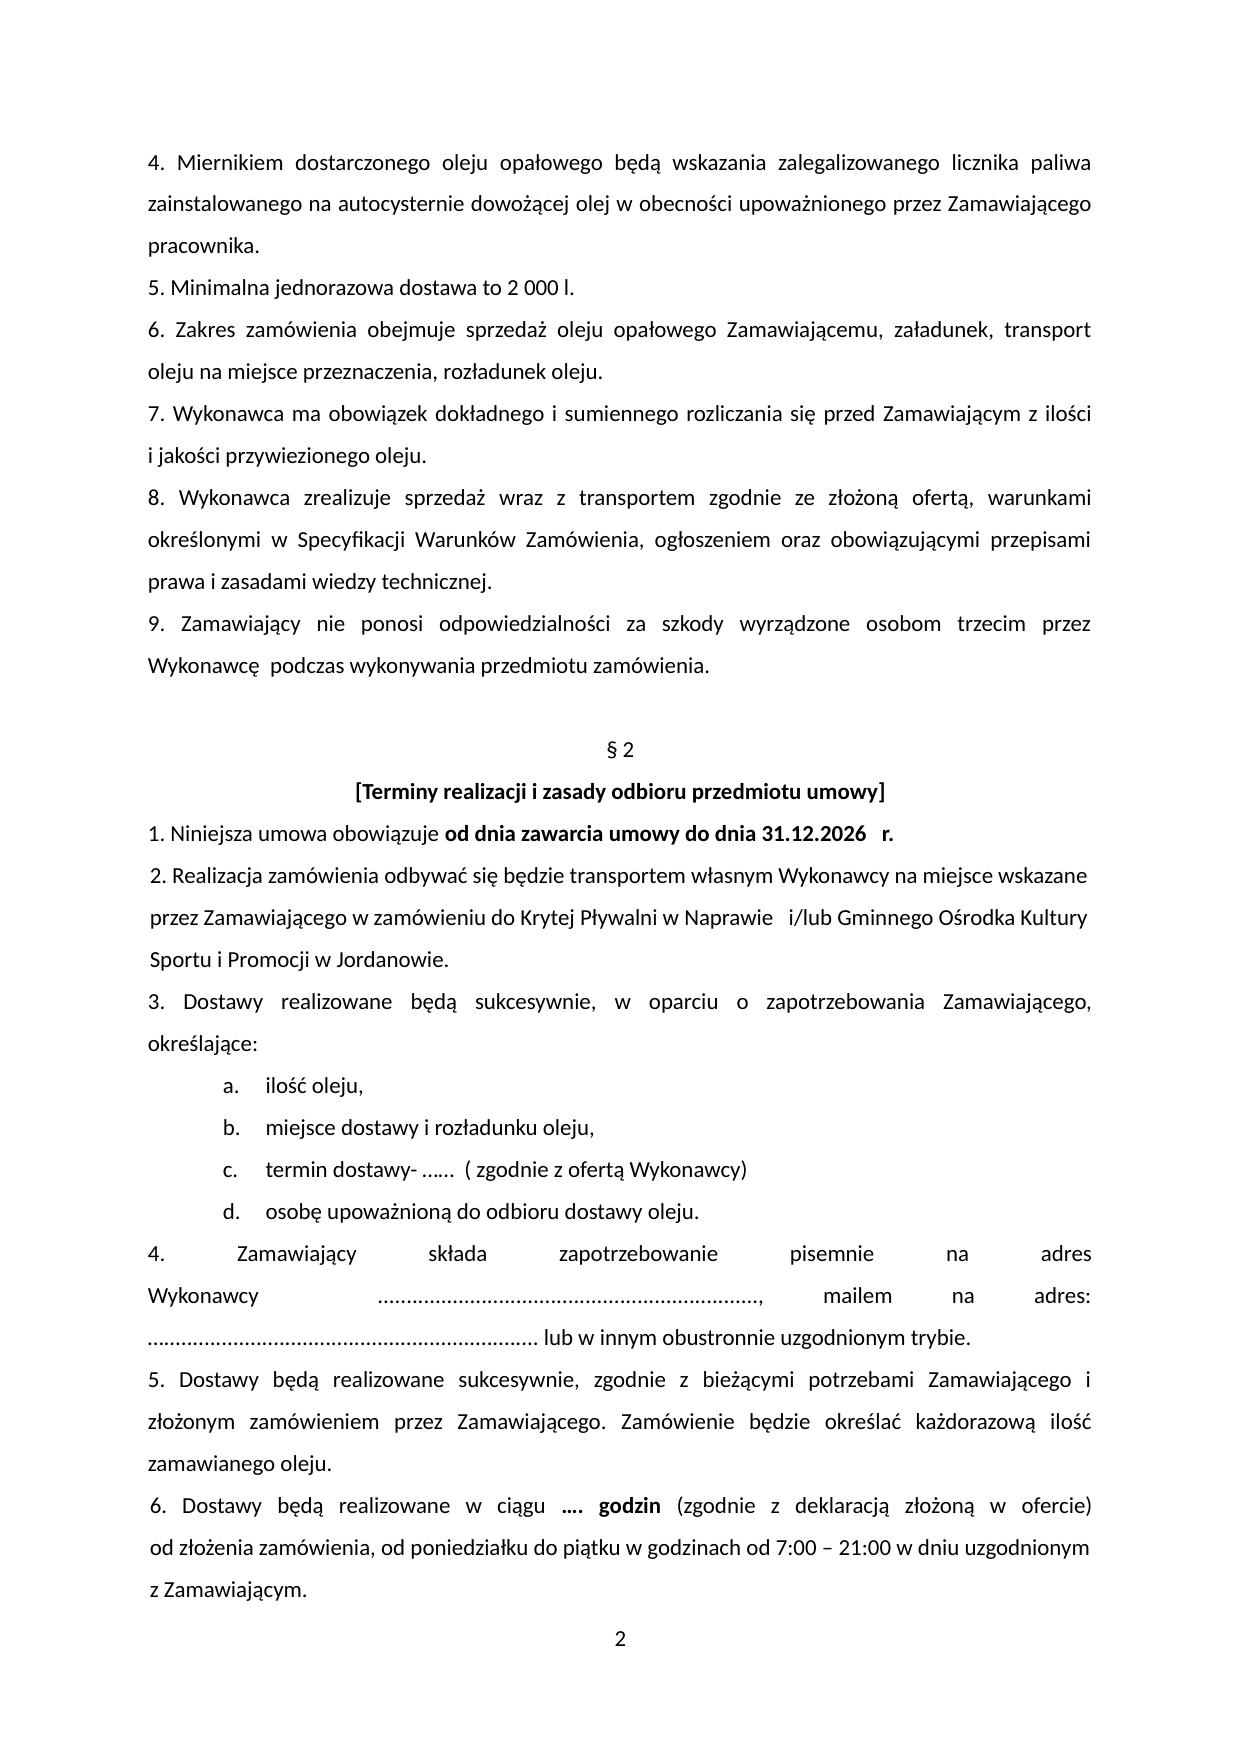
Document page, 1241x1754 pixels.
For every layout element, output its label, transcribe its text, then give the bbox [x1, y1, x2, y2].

text 4. Zamawiający składa zapotrzebowanie pisemnie na adres Wykonawcy .................................................................., mailem na adres: …................................................................. lub w innym obustronnie uzgodnionym trybie. [148, 1239, 1093, 1351]
text 8. Wykonawca zrealizuje sprzedaż wraz z transportem zgodnie ze złożoną ofertą, warunkami określonymi w Specyfikacji Warunków Zamówienia, ogłoszeniem oraz obowiązującymi przepisami prawa i zasadami wiedzy technicznej. [148, 483, 1093, 595]
text 2. Realizacja zamówienia odbywać się będzie transportem własnym Wykonawcy na miejsce wskazane przez Zamawiającego w zamówieniu do Krytej Pływalni w Naprawie i/lub Gminnego Ośrodka Kultury Sportu i Promocji w Jordanowie. [149, 861, 1093, 973]
list miejsce dostawy i rozładunku oleju, [223, 1113, 1093, 1141]
text 5. Dostawy będą realizowane sukcesywnie, zgodnie z bieżącymi potrzebami Zamawiającego i złożonym zamówieniem przez Zamawiającego. Zamówienie będzie określać każdorazową ilość zamawianego oleju. [148, 1365, 1093, 1477]
text 5. Minimalna jednorazowa dostawa to 2 000 l. [148, 273, 1093, 302]
text [Terminy realizacji i zasady odbioru przedmiotu umowy] [148, 777, 1093, 805]
text 3. Dostawy realizowane będą sukcesywnie, w oparciu o zapotrzebowania Zamawiającego, określające: [148, 987, 1093, 1057]
text 9. Zamawiający nie ponosi odpowiedzialności za szkody wyrządzone osobom trzecim przez Wykonawcę podczas wykonywania przedmiotu zamówienia. [148, 609, 1093, 679]
text § 2 [148, 735, 1093, 763]
text 4. Miernikiem dostarczonego oleju opałowego będą wskazania zalegalizowanego licznika paliwa zainstalowanego na autocysternie dowożącej olej w obecności upoważnionego przez Zamawiającego pracownika. [148, 148, 1093, 259]
text 7. Wykonawca ma obowiązek dokładnego i sumiennego rozliczania się przed Zamawiającym z ilości i jakości przywiezionego oleju. [148, 399, 1093, 469]
list ilość oleju, [223, 1071, 1093, 1099]
text 1. Niniejsza umowa obowiązuje od dnia zawarcia umowy do dnia 31.12.2026 r. [148, 819, 1093, 847]
list termin dostawy- …… ( zgodnie z ofertą Wykonawcy) [223, 1155, 1093, 1183]
text 6. Zakres zamówienia obejmuje sprzedaż oleju opałowego Zamawiającemu, załadunek, transport oleju na miejsce przeznaczenia, rozładunek oleju. [148, 316, 1093, 386]
list osobę upoważnioną do odbioru dostawy oleju. [223, 1197, 1093, 1225]
text 6. Dostawy będą realizowane w ciągu …. godzin (zgodnie z deklaracją złożoną w ofercie) od złożenia zamówienia, od poniedziałku do piątku w godzinach od 7:00 – 21:00 w dniu uzgodnionym z Zamawiającym. [149, 1491, 1093, 1603]
